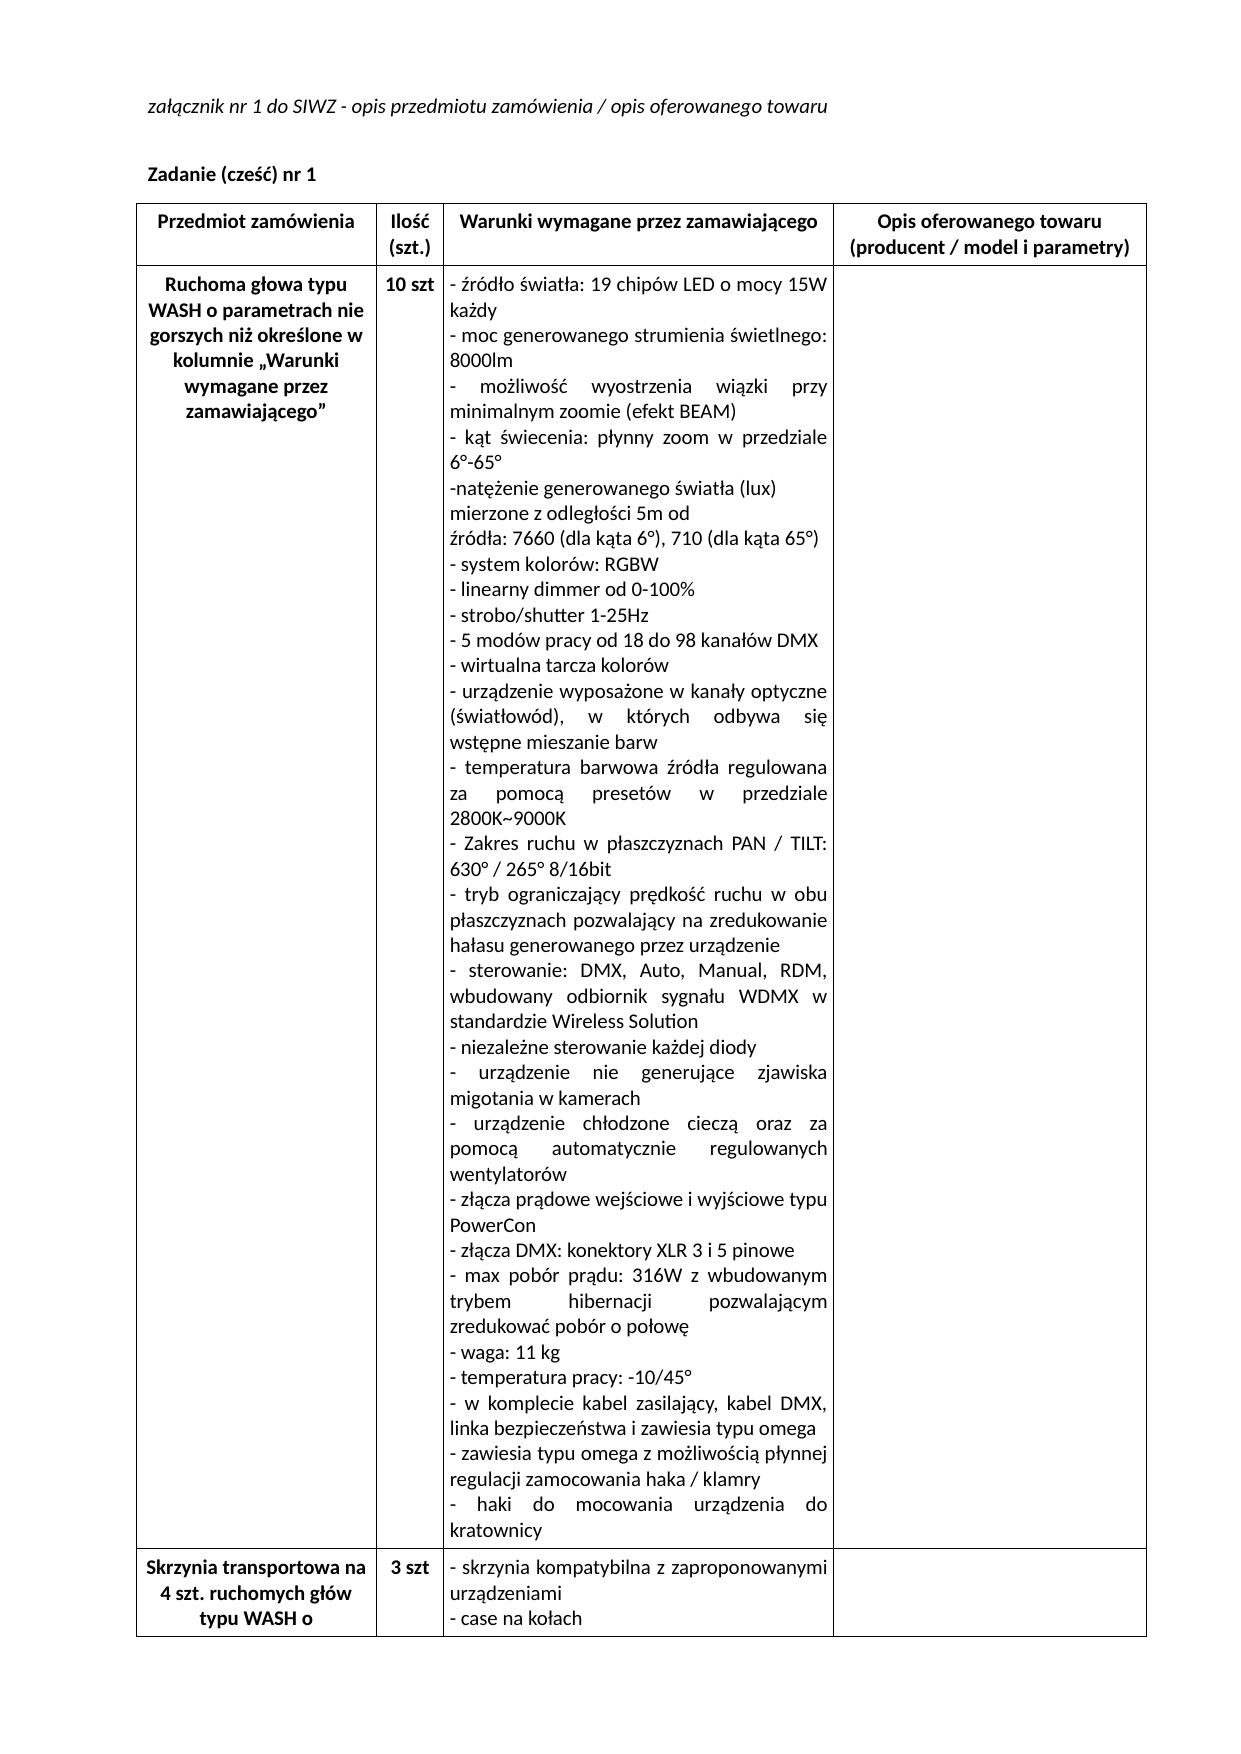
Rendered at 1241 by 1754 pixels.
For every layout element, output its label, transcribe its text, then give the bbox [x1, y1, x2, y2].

table_header Opis oferowanego towaru (producent / model i parametry) [834, 204, 1146, 265]
table_cell [834, 266, 1146, 1548]
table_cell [444, 1549, 833, 1636]
table_header Ilość (szt.) [377, 204, 443, 265]
table_cell 10 szt [377, 266, 443, 1548]
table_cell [137, 1549, 376, 1636]
table_header Przedmiot zamówienia [137, 204, 376, 265]
table_cell [834, 1549, 1146, 1636]
table_cell - źródło światła: 19 chipów LED o mocy 15W każdy - moc generowanego strumienia świetlnego: 8000lm - możliwość wyostrzenia wiązki przy minimalnym zoomie (efekt BEAM) - kąt świecenia: płynny zoom w przedziale 6°-65° -natężenie generowanego światła (lux) mierzone z odległości 5m od źródła: 7660 (dla kąta 6°), 710 (dla kąta 65°) - system kolorów: RGBW - linearny dimmer od 0-100% - strobo/shutter 1-25Hz - 5 modów pracy od 18 do 98 kanałów DMX - wirtualna tarcza kolorów - urządzenie wyposażone w kanały optyczne (światłowód), w których odbywa się wstępne mieszanie barw - temperatura barwowa źródła regulowana za pomocą presetów w przedziale 2800K~9000K - Zakres ruchu w płaszczyznach PAN / TILT: 630° / 265° 8/16bit - tryb ograniczający prędkość ruchu w obu płaszczyznach pozwalający na zredukowanie hałasu generowanego przez urządzenie - sterowanie: DMX, Auto, Manual, RDM, wbudowany odbiornik sygnału WDMX w standardzie Wireless Solution - niezależne sterowanie każdej diody - urządzenie nie generujące zjawiska migotania w kamerach - urządzenie chłodzone cieczą oraz za pomocą automatycznie regulowanych wentylatorów - złącza prądowe wejściowe i wyjściowe typu PowerCon - złącza DMX: konektory XLR 3 i 5 pinowe - max pobór prądu: 316W z wbudowanym trybem hibernacji pozwalającym zredukować pobór o połowę - waga: 11 kg - temperatura pracy: -10/45° - w komplecie kabel zasilający, kabel DMX, linka bezpieczeństwa i zawiesia typu omega - zawiesia typu omega z możliwością płynnej regulacji zamocowania haka / klamry - haki do mocowania urządzenia do kratownicy [444, 266, 833, 1548]
table_cell Ruchoma głowa typu WASH o parametrach nie gorszych niż określone w kolumnie „Warunki wymagane przez zamawiającego” [137, 266, 376, 1548]
title załącznik nr 1 do SIWZ - opis przedmiotu zamówienia / opis oferowanego towaru [148, 94, 1093, 119]
table_header Warunki wymagane przez zamawiającego [444, 204, 833, 265]
table_cell 3 szt [377, 1549, 443, 1636]
text Zadanie (cześć) nr 1 [148, 161, 1093, 186]
